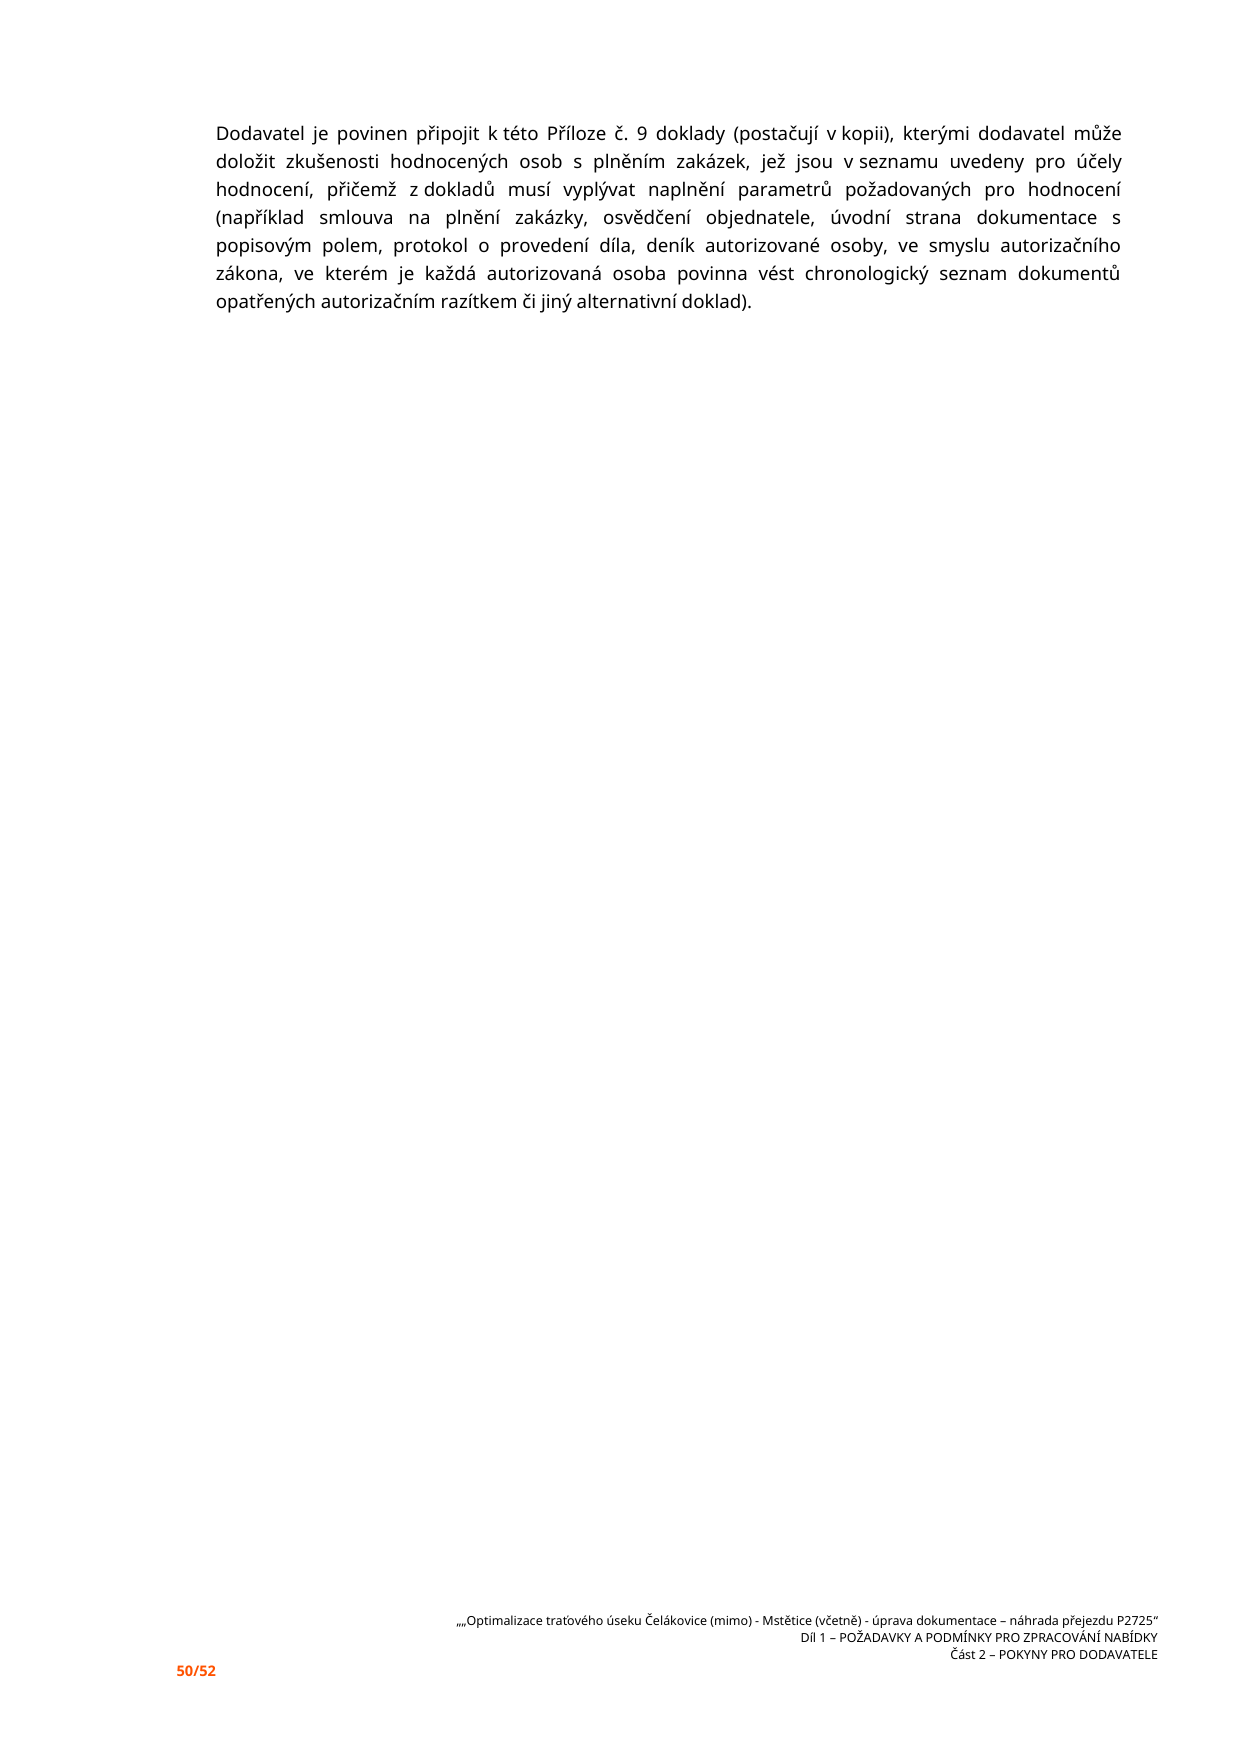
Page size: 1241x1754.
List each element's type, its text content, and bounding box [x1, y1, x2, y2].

text Dodavatel je povinen připojit k této Příloze č. 9 doklady (postačují v kopii), kterými dodavatel může doložit zkušenosti hodnocených osob s plněním zakázek, jež jsou v seznamu uvedeny pro účely hodnocení, přičemž z dokladů musí vyplývat naplnění parametrů požadovaných pro hodnocení (například smlouva na plnění zakázky, osvědčení objednatele, úvodní strana dokumentace s popisovým polem, protokol o provedení díla, deník autorizované osoby, ve smyslu autorizačního zákona, ve kterém je každá autorizovaná osoba povinna vést chronologický seznam dokumentů opatřených autorizačním razítkem či jiný alternativní doklad). [216, 121, 1122, 314]
